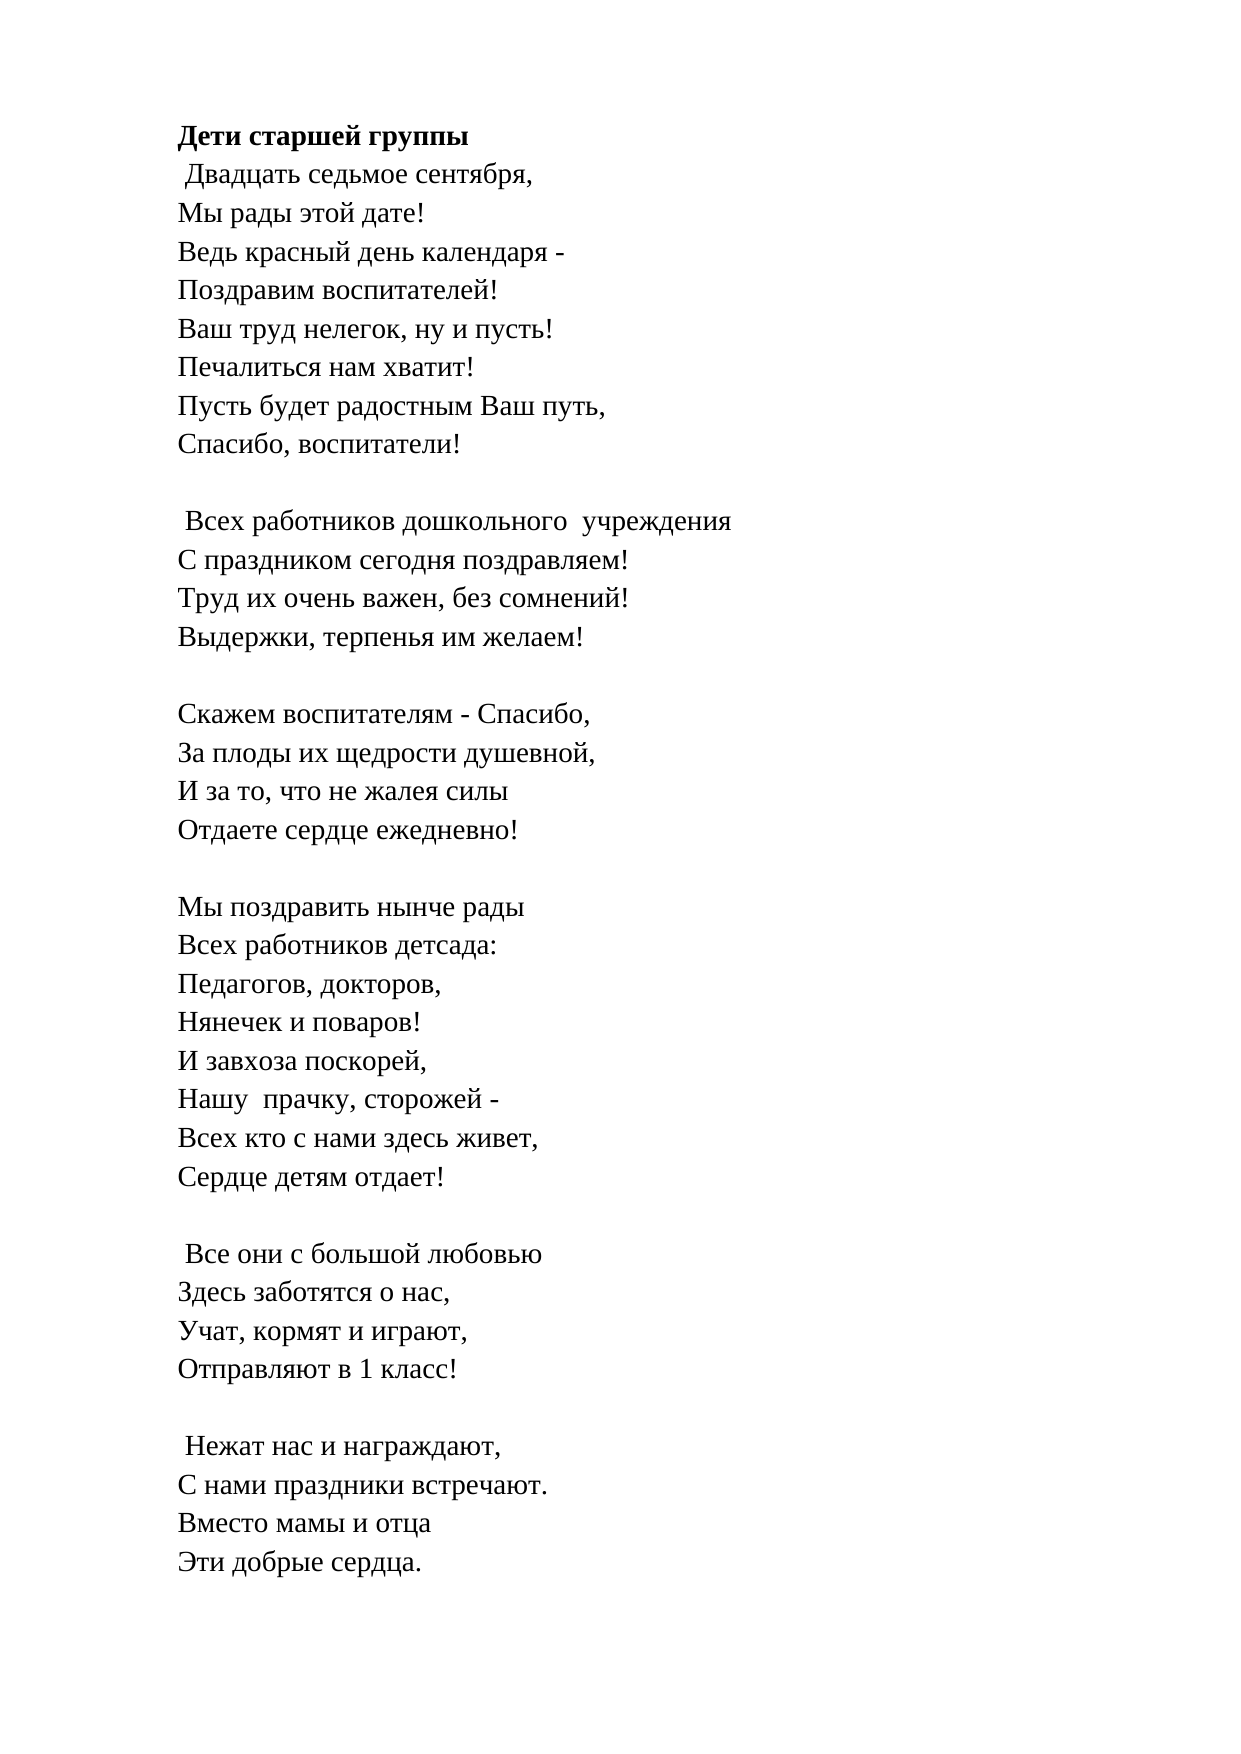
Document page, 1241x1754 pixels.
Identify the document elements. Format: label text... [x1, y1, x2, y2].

text Дети старшей группы Двадцать седьмое сентября, Мы рады этой дате! Ведь красный день календаря - Поздравим воспитателей! Ваш труд нелегок, ну и пусть! Печалиться нам хватит! Пусть будет радостным Ваш путь, Спасибо, воспитатели! Всех работников дошкольного учреждения С праздником сегодня поздравляем! Труд их очень важен, без сомнений! Выдержки, терпенья им желаем! Скажем воспитателям - Спасибо, За плоды их щедрости душевной, И за то, что не жалея силы Отдаете сердце ежедневно! Мы поздравить нынче рады Всех работников детсада: Педагогов, докторов, Нянечек и поваров! И завхоза поскорей, Нашу прачку, сторожей - Всех кто с нами здесь живет, Сердце детям отдает! Все они с большой любовью Здесь заботятся о нас, Учат, кормят и играют, Отправляют в 1 класс! Нежат нас и награждают, С нами праздники встречают. Вместо мамы и отца Эти добрые сердца. [177, 118, 1152, 1610]
